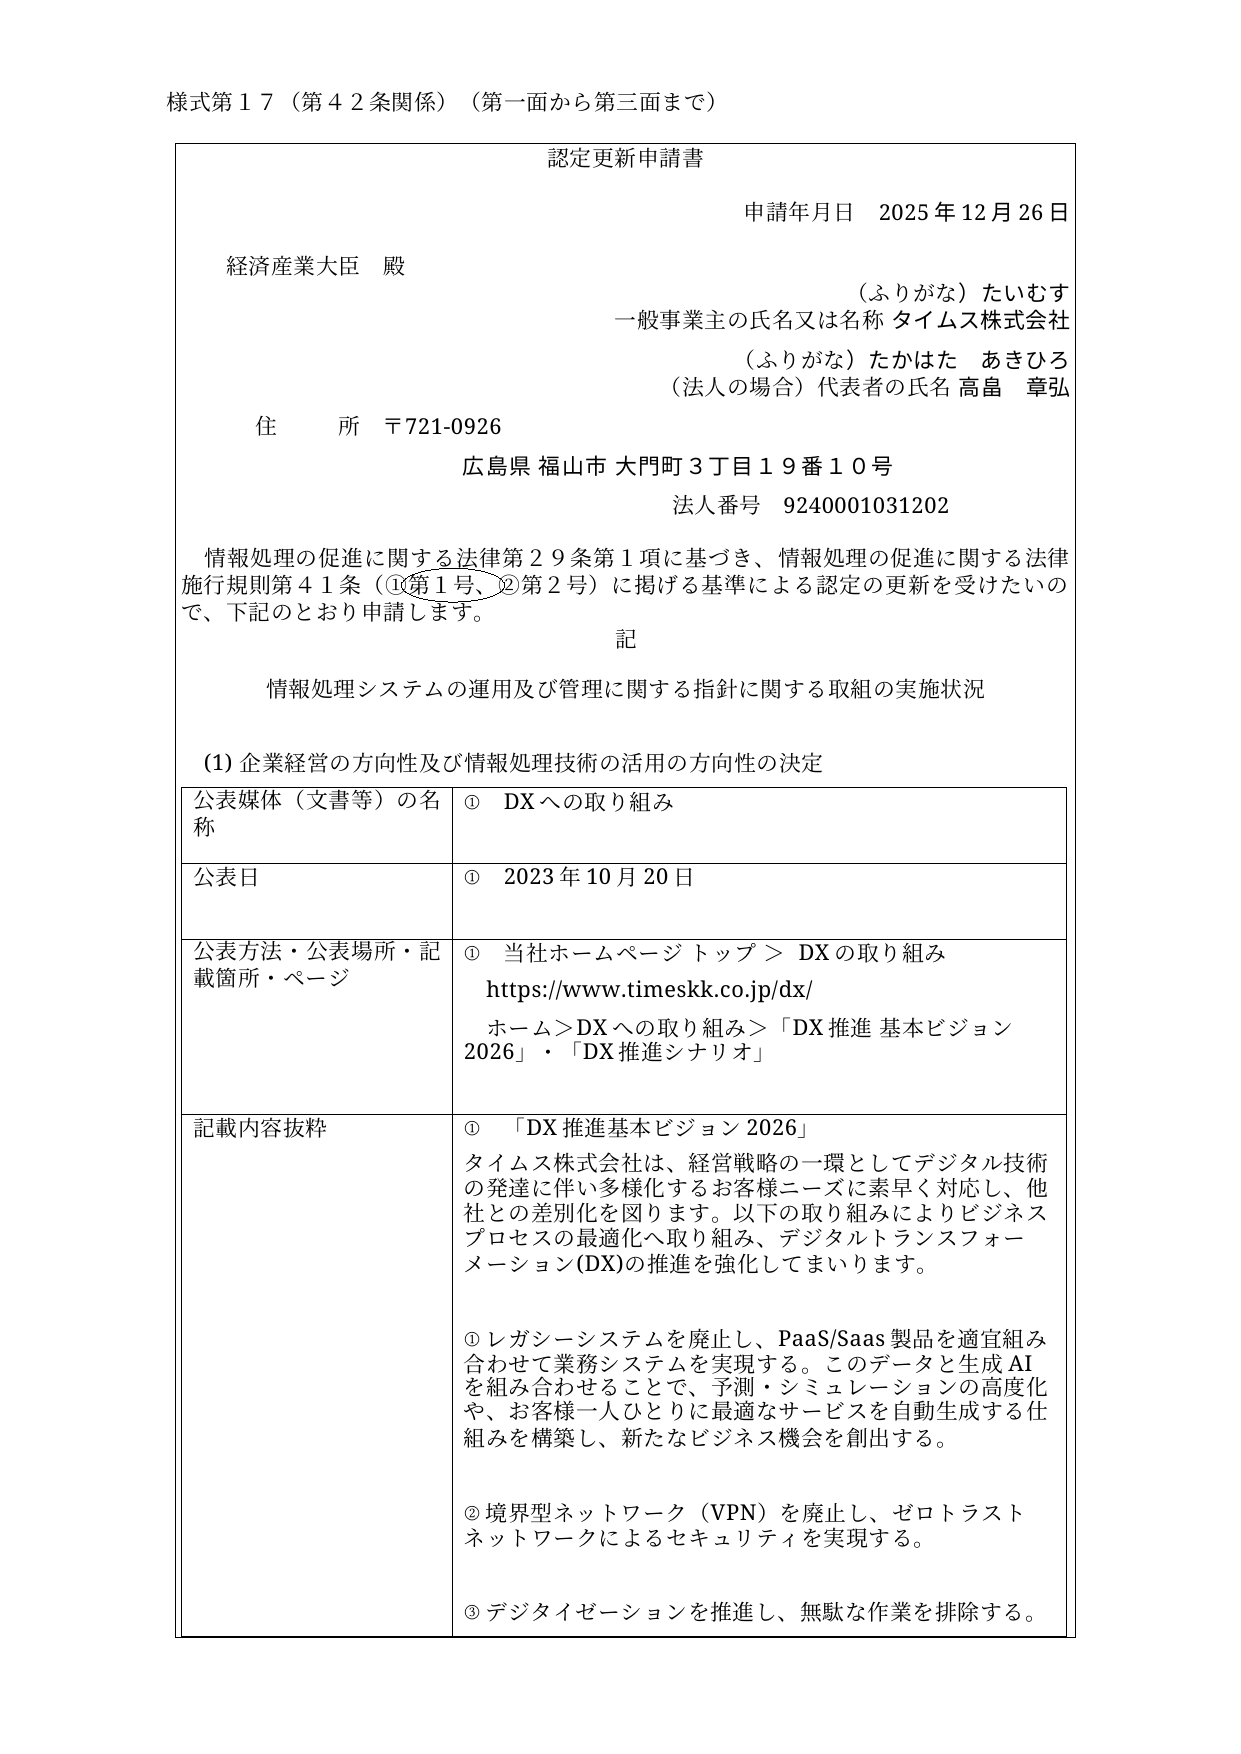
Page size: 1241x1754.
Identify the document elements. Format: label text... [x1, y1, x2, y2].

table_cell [176, 626, 1075, 1637]
table_header 認定更新申請書 申請年月日 2025年12月26日 経済産業大臣 殿 （ふりがな）たいむす 一般事業主の氏名又は名称 タイムス株式会社 （ふりがな）たかはた あきひろ （法人の場合）代表者の氏名 高畠 章弘 住所 〒721-0926 広島県 福山市 大門町３丁目１９番１０号 法人番号 9240001031202 情報処理の促進に関する法律第２９条第１項に基づき、情報処理の促進に関する法律施行規則第４１条（①第１号、②第２号）に掲げる基準による認定の更新を受けたいので、下記のとおり申請します。 [176, 144, 1075, 626]
text 様式第１７（第４２条関係）（第一面から第三面まで） [167, 89, 1070, 116]
